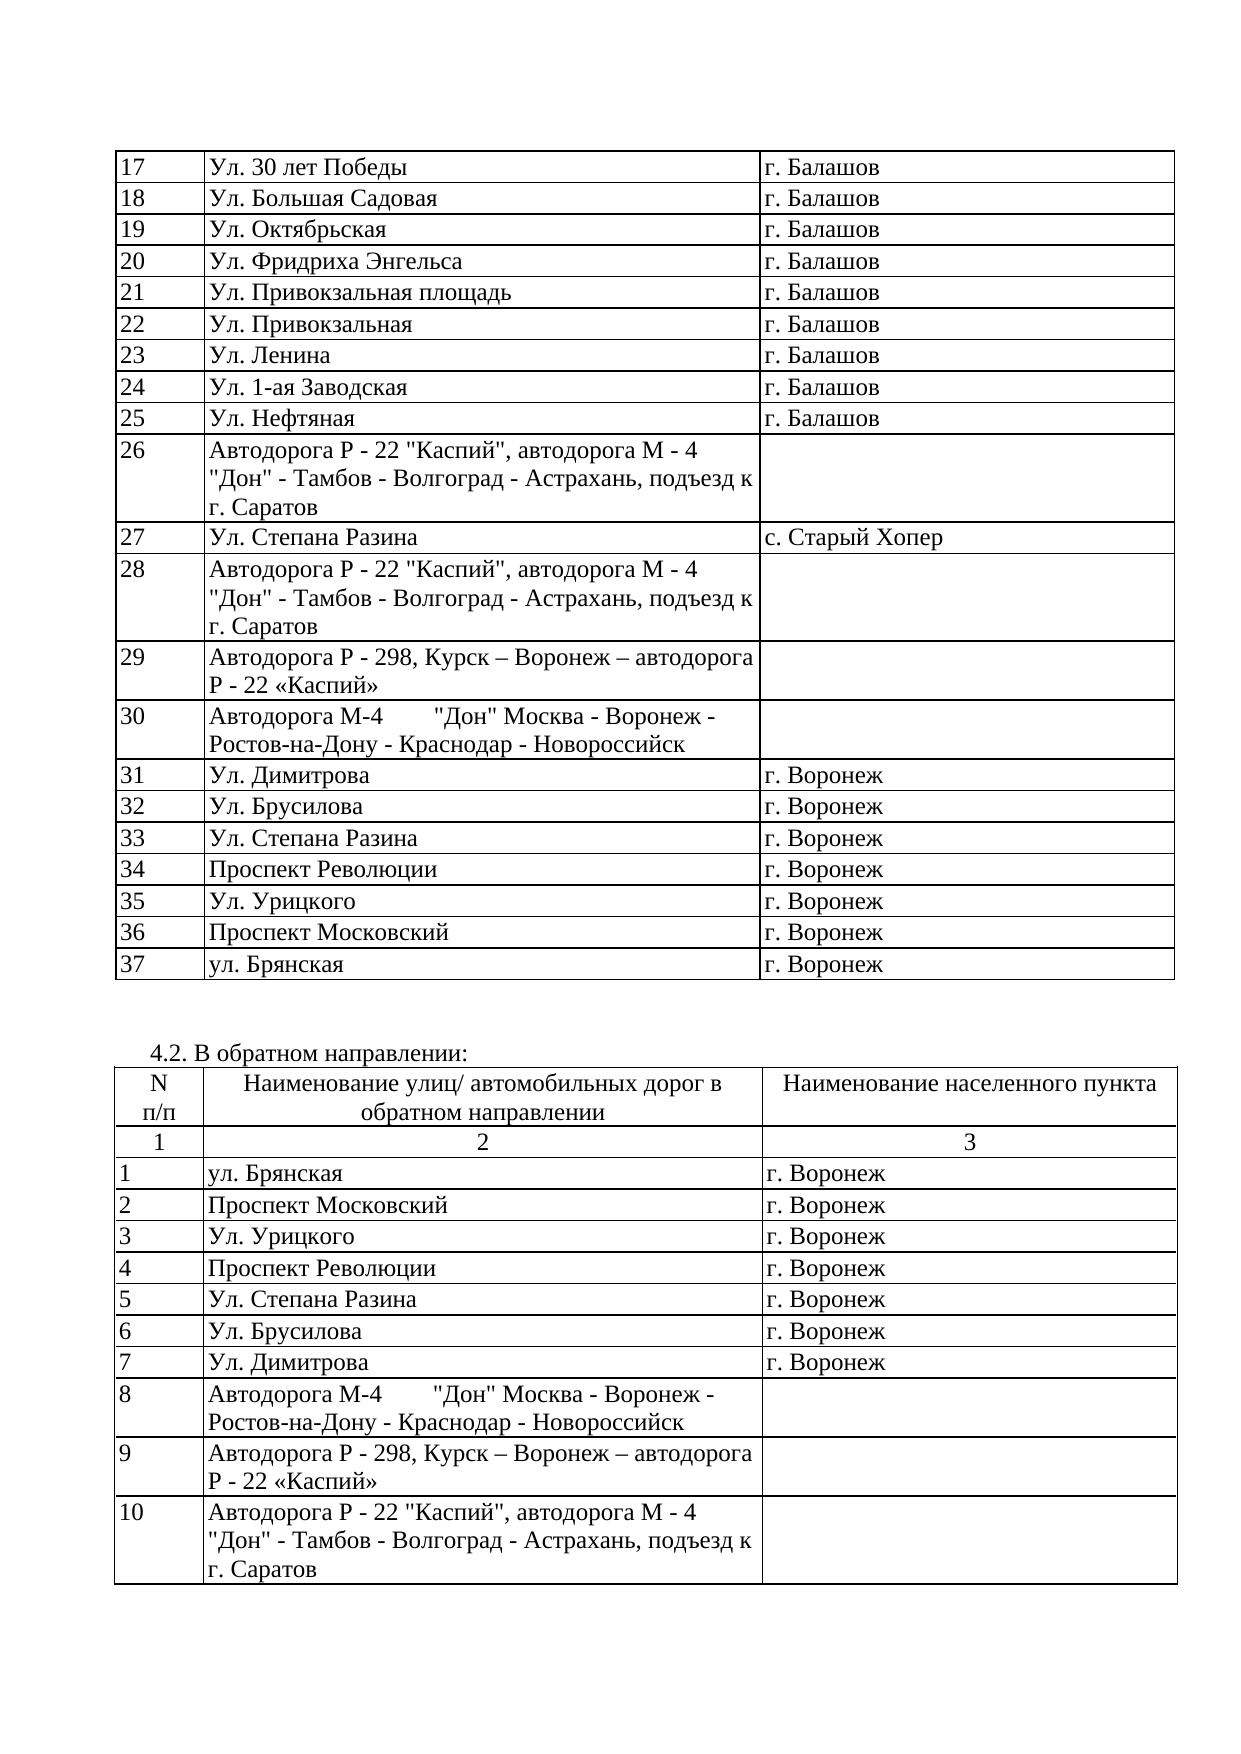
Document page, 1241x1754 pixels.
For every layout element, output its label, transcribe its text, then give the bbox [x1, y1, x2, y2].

table_cell г. Балашов [761, 372, 1174, 402]
table_cell Ул. Брусилова [204, 1316, 762, 1346]
table_cell Автодорога Р - 22 "Каспий", автодорога М - 4 "Дон" - Тамбов - Волгоград - Астрахань, подъезд к г. Саратов [205, 554, 759, 640]
table_cell г. Балашов [761, 215, 1174, 244]
table_cell 9 [115, 1437, 203, 1495]
table_cell Ул. Димитрова [204, 1347, 762, 1377]
table_cell г. Воронеж [761, 823, 1174, 853]
table_cell 27 [117, 523, 204, 552]
table_cell Ул. Брусилова [205, 791, 759, 821]
table_cell Ул. Привокзальная площадь [205, 277, 759, 307]
table_cell 36 [117, 917, 204, 947]
table_cell 25 [117, 403, 204, 433]
table_cell г. Балашов [761, 277, 1174, 307]
table_cell [763, 1495, 1177, 1583]
table_cell с. Старый Хопер [761, 523, 1174, 552]
table_cell Ул. Привокзальная [205, 309, 759, 339]
table_cell 17 [117, 152, 204, 181]
table_cell Ул. Степана Разина [205, 523, 759, 552]
table_cell 10 [115, 1496, 203, 1583]
table_cell г. Воронеж [763, 1188, 1177, 1220]
table_cell 5 [115, 1284, 203, 1314]
table_cell 3 [115, 1221, 203, 1251]
table_cell [761, 554, 1174, 640]
table_cell Проспект Московский [205, 917, 759, 947]
table_cell г. Балашов [761, 246, 1174, 276]
table_cell Ул. Нефтяная [205, 403, 759, 433]
table_cell 26 [117, 435, 204, 521]
table_cell 2 [204, 1127, 762, 1157]
table_cell Ул. Фридриха Энгельса [205, 246, 759, 276]
table_cell 8 [115, 1378, 203, 1436]
table_cell [763, 1436, 1177, 1495]
table_cell [763, 1377, 1177, 1436]
table_cell [761, 435, 1174, 521]
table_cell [204, 1497, 762, 1583]
table_cell Автодорога М-4 "Дон" Москва - Воронеж - Ростов-на-Дону - Краснодар - Новороссийск [205, 701, 759, 758]
table_cell 33 [117, 823, 204, 853]
table_cell 37 [117, 949, 204, 978]
table_cell г. Балашов [761, 403, 1174, 433]
table_cell Автодорога М-4 "Дон" Москва - Воронеж - Ростов-на-Дону - Краснодар - Новороссийск [204, 1379, 762, 1436]
table_cell 18 [117, 183, 204, 213]
table_cell 32 [117, 791, 204, 821]
table_cell Ул. Урицкого [204, 1221, 762, 1251]
table_cell 2 [115, 1189, 203, 1220]
table_cell 35 [117, 886, 204, 916]
table_cell Автодорога Р - 298, Курск – Воронеж – автодорога Р - 22 «Каспий» [204, 1438, 762, 1495]
table_cell 3 [763, 1125, 1177, 1157]
table_cell Проспект Революции [204, 1253, 762, 1283]
table_cell Ул. Большая Садовая [205, 183, 759, 213]
table_cell г. Воронеж [761, 854, 1174, 884]
table_cell Ул. Степана Разина [204, 1284, 762, 1314]
table_cell г. Воронеж [763, 1251, 1177, 1283]
table_cell г. Воронеж [761, 791, 1174, 821]
table_cell [761, 642, 1174, 699]
table_cell г. Воронеж [761, 886, 1174, 916]
table_cell г. Балашов [761, 152, 1174, 181]
table_cell 20 [117, 246, 204, 276]
table_cell 1 [115, 1126, 203, 1157]
table_cell Автодорога Р - 298, Курск – Воронеж – автодорога Р - 22 «Каспий» [205, 642, 759, 699]
table_cell Ул. Степана Разина [205, 823, 759, 853]
table_cell ул. Брянская [204, 1158, 762, 1188]
table_cell 19 [117, 215, 204, 244]
table_cell Ул. 30 лет Победы [205, 152, 759, 181]
table_cell 21 [117, 277, 204, 307]
table_cell Автодорога Р - 22 "Каспий", автодорога М - 4 "Дон" - Тамбов - Волгоград - Астрахань, подъезд к г. Саратов [205, 435, 759, 521]
table_header N п/п [115, 1068, 203, 1125]
table_cell 22 [117, 309, 204, 339]
table_cell г. Воронеж [763, 1220, 1177, 1251]
table_cell Ул. Октябрьская [205, 215, 759, 244]
table_cell г. Воронеж [761, 949, 1174, 978]
table_cell 24 [117, 372, 204, 402]
table_cell Проспект Московский [204, 1190, 762, 1220]
table_cell Ул. Ленина [205, 340, 759, 370]
table_cell 6 [115, 1315, 203, 1346]
table_cell Ул. Димитрова [205, 760, 759, 790]
table_cell 1 [115, 1158, 203, 1188]
table_cell г. Воронеж [763, 1283, 1177, 1314]
table_cell г. Балашов [761, 340, 1174, 370]
table_cell 30 [117, 701, 204, 758]
table_cell 31 [117, 760, 204, 790]
table_cell г. Воронеж [761, 760, 1174, 790]
table_cell г. Балашов [761, 309, 1174, 339]
table_cell г. Воронеж [761, 917, 1174, 947]
table_cell 34 [117, 854, 204, 884]
table_cell Ул. Урицкого [205, 886, 759, 916]
table_header Наименование населенного пункта [763, 1068, 1177, 1125]
table_header Наименование улиц/ автомобильных дорог в обратном направлении [204, 1068, 762, 1125]
text 4.2. В обратном направлении: [150, 1038, 1090, 1066]
table_cell [761, 701, 1174, 758]
table_cell 28 [117, 554, 204, 640]
table_cell г. Воронеж [763, 1157, 1177, 1188]
table_cell Ул. 1-ая Заводская [205, 372, 759, 402]
table_cell 4 [115, 1252, 203, 1283]
table_cell г. Воронеж [763, 1314, 1177, 1346]
table_cell г. Балашов [761, 183, 1174, 213]
table_cell 7 [115, 1347, 203, 1377]
table_cell ул. Брянская [205, 949, 759, 978]
table_cell Проспект Революции [205, 854, 759, 884]
table_cell г. Воронеж [763, 1346, 1177, 1377]
table_cell 29 [117, 642, 204, 699]
table_cell 23 [117, 340, 204, 370]
